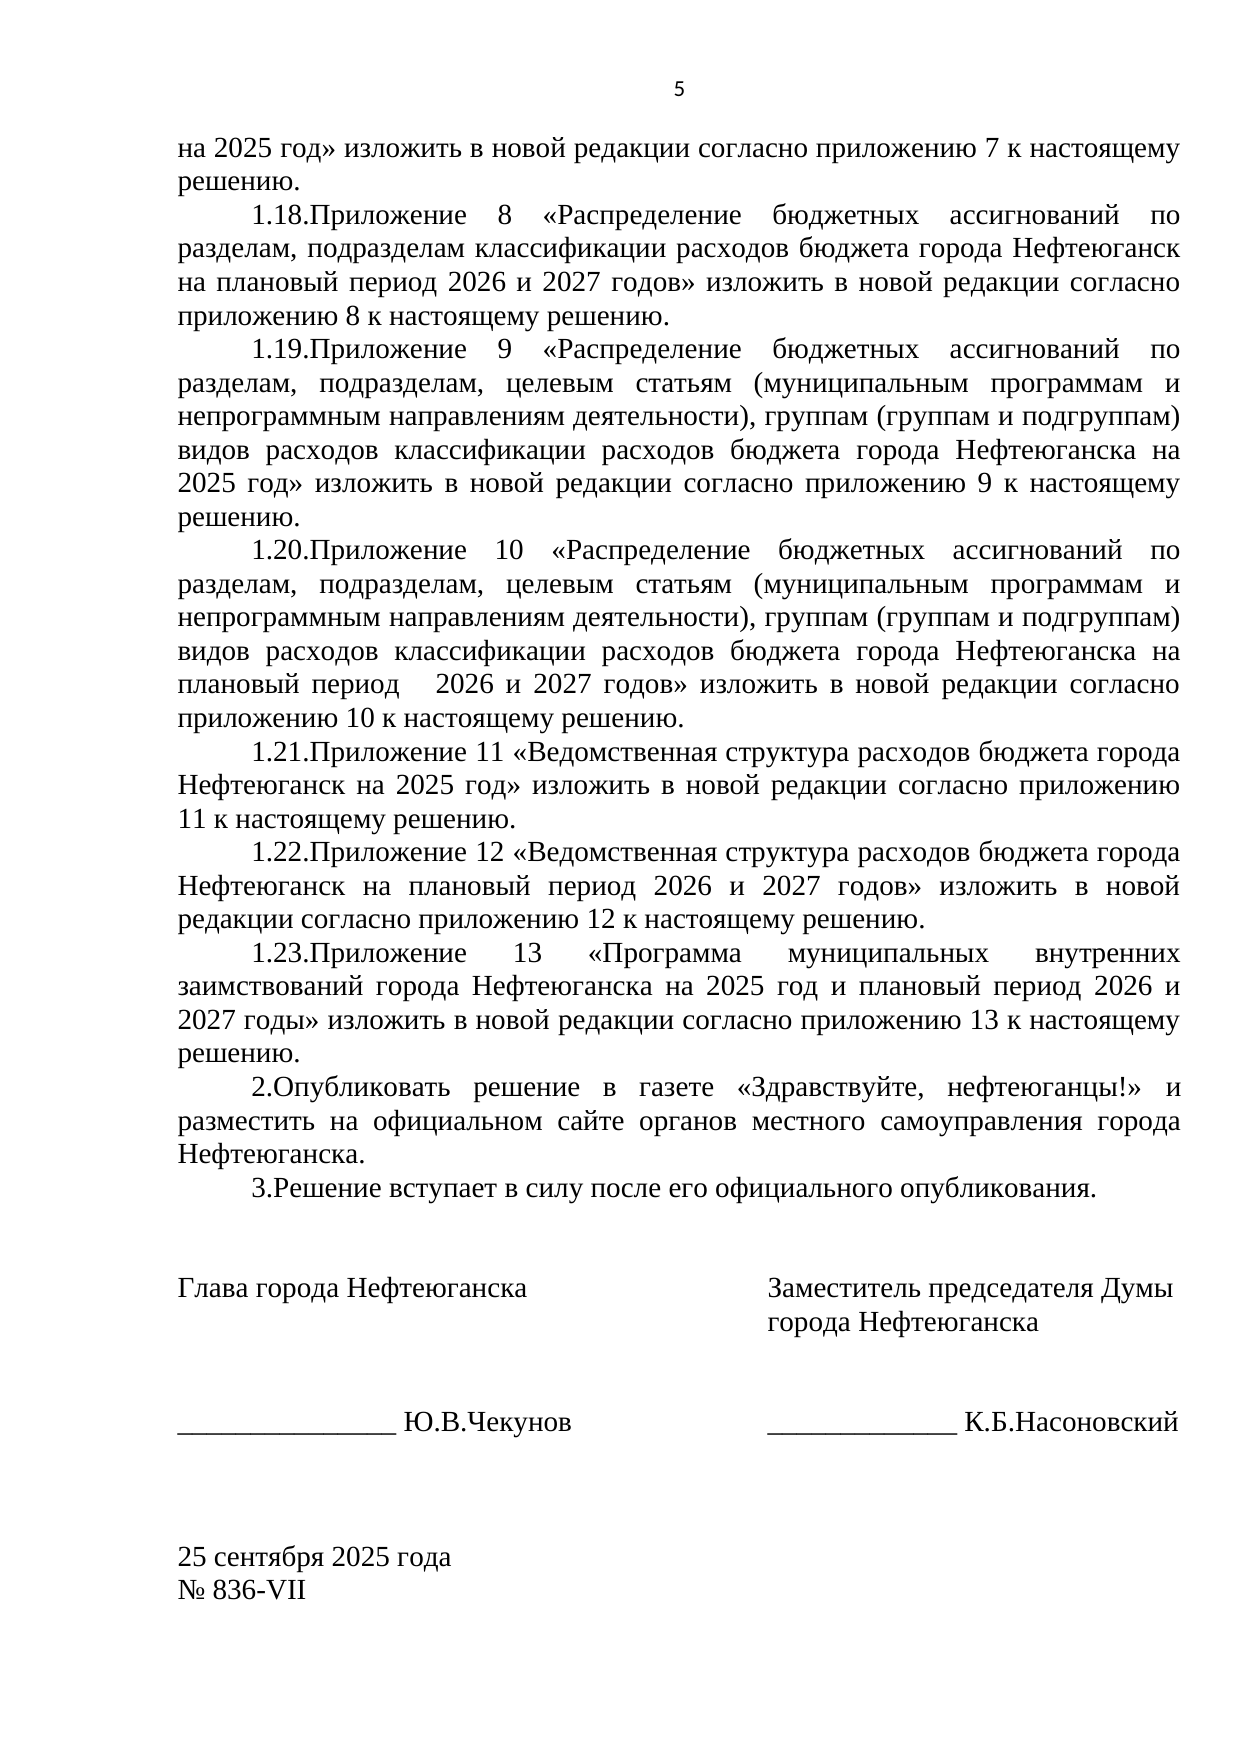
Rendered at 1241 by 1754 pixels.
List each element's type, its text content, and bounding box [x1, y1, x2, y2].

text 1.18.Приложение 8 «Распределение бюджетных ассигнований по разделам, подразделам классификации расходов бюджета города Нефтеюганск на плановый период 2026 и 2027 годов» изложить в новой редакции согласно приложению 8 к настоящему решению. [177, 197, 1181, 331]
text _______________ Ю.В.Чекунов _____________ К.Б.Насоновский [177, 1404, 1181, 1438]
text 1.21.Приложение 11 «Ведомственная структура расходов бюджета города Нефтеюганск на 2025 год» изложить в новой редакции согласно приложению 11 к настоящему решению. [177, 734, 1181, 834]
text 3.Решение вступает в силу после его официального опубликования. [177, 1170, 1181, 1203]
text 2.Опубликовать решение в газете «Здравствуйте, нефтеюганцы!» и разместить на официальном сайте органов местного самоуправления города Нефтеюганска. [177, 1069, 1181, 1170]
text 1.23.Приложение 13 «Программа муниципальных внутренних заимствований города Нефтеюганска на 2025 год и плановый период 2026 и 2027 годы» изложить в новой редакции согласно приложению 13 к настоящему решению. [177, 935, 1181, 1069]
text 1.20.Приложение 10 «Распределение бюджетных ассигнований по разделам, подразделам, целевым статьям (муниципальным программам и непрограммным направлениям деятельности), группам (группам и подгруппам) видов расходов классификации расходов бюджета города Нефтеюганска на плановый период 2026 и 2027 годов» изложить в новой редакции согласно приложению 10 к настоящему решению. [177, 532, 1181, 734]
text 1.19.Приложение 9 «Распределение бюджетных ассигнований по разделам, подразделам, целевым статьям (муниципальным программам и непрограммным направлениям деятельности), группам (группам и подгруппам) видов расходов классификации расходов бюджета города Нефтеюганска на 2025 год» изложить в новой редакции согласно приложению 9 к настоящему решению. [177, 331, 1181, 532]
text 25 сентября 2025 года [177, 1539, 1181, 1572]
text Глава города Нефтеюганска Заместитель председателя Думы [177, 1270, 1181, 1304]
text 1.22.Приложение 12 «Ведомственная структура расходов бюджета города Нефтеюганск на плановый период 2026 и 2027 годов» изложить в новой редакции согласно приложению 12 к настоящему решению. [177, 834, 1181, 935]
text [177, 130, 1181, 197]
text № 836-VII [177, 1572, 1181, 1606]
text города Нефтеюганска [177, 1304, 1181, 1337]
